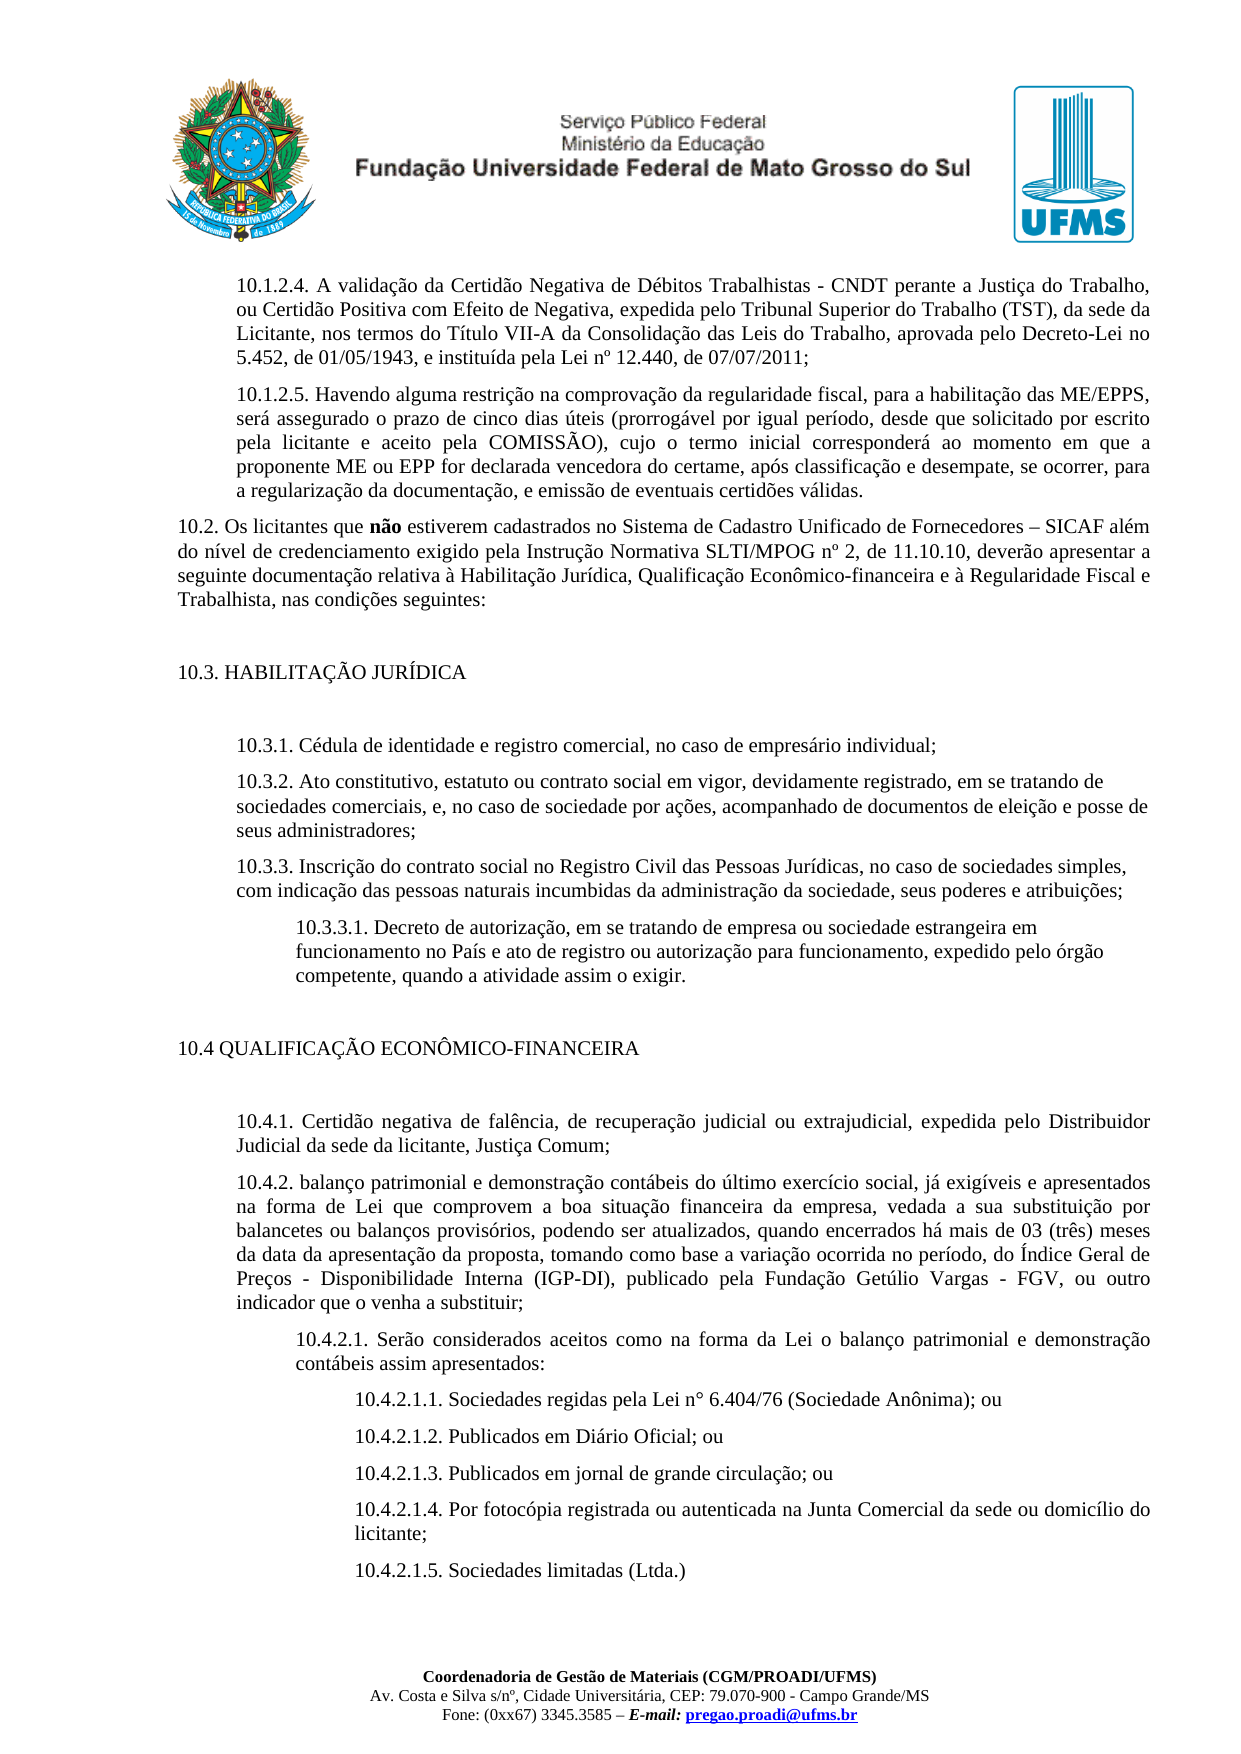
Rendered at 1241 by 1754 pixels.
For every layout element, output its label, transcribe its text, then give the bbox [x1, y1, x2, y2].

text 10.3.3. Inscrição do contrato social no Registro Civil das Pessoas Jurídicas, no caso de sociedades simples, com indicação das pessoas naturais incumbidas da administração da sociedade, seus poderes e atribuições; [236, 854, 1152, 902]
text 10.3. HABILITAÇÃO JURÍDICA [177, 660, 1152, 684]
picture [1016, 88, 1131, 240]
picture [355, 115, 970, 181]
text 10.4.2. balanço patrimonial e demonstração contábeis do último exercício social, já exigíveis e apresentados na forma de Lei que comprovem a boa situação financeira da empresa, vedada a sua substituição por balancetes ou balanços provisórios, podendo ser atualizados, quando encerrados há mais de 03 (três) meses da data da apresentação da proposta, tomando como base a variação ocorrida no período, do Índice Geral de Preços - Disponibilidade Interna (IGP-DI), publicado pela Fundação Getúlio Vargas - FGV, ou outro indicador que o venha a substituir; [236, 1170, 1152, 1314]
text 10.4.2.1.5. Sociedades limitadas (Ltda.) [354, 1558, 1152, 1582]
text 10.4.2.1. Serão considerados aceitos como na forma da Lei o balanço patrimonial e demonstração contábeis assim apresentados: [295, 1327, 1152, 1375]
picture [165, 78, 316, 242]
text 10.1.2.4. A validação da Certidão Negativa de Débitos Trabalhistas - CNDT perante a Justiça do Trabalho, ou Certidão Positiva com Efeito de Negativa, expedida pelo Tribunal Superior do Trabalho (TST), da sede da Licitante, nos termos do Título VII-A da Consolidação das Leis do Trabalho, aprovada pelo Decreto-Lei no 5.452, de 01/05/1943, e instituída pela Lei nº 12.440, de 07/07/2011; [236, 273, 1152, 369]
text 10.3.3.1. Decreto de autorização, em se tratando de empresa ou sociedade estrangeira em funcionamento no País e ato de registro ou autorização para funcionamento, expedido pelo órgão competente, quando a atividade assim o exigir. [295, 915, 1152, 987]
text 10.3.2. Ato constitutivo, estatuto ou contrato social em vigor, devidamente registrado, em se tratando de sociedades comerciais, e, no caso de sociedade por ações, acompanhado de documentos de eleição e posse de seus administradores; [236, 769, 1152, 842]
text 10.2. Os licitantes que não estiverem cadastrados no Sistema de Cadastro Unificado de Fornecedores – SICAF além do nível de credenciamento exigido pela Instrução Normativa SLTI/MPOG nº 2, de 11.10.10, deverão apresentar a seguinte documentação relativa à Habilitação Jurídica, Qualificação Econômico-financeira e à Regularidade Fiscal e Trabalhista, nas condições seguintes: [177, 514, 1152, 611]
text 10.4.2.1.2. Publicados em Diário Oficial; ou [354, 1424, 1152, 1448]
text 10.4.2.1.3. Publicados em jornal de grande circulação; ou [354, 1460, 1152, 1484]
text 10.4 QUALIFICAÇÃO ECONÔMICO-FINANCEIRA [177, 1036, 1152, 1060]
text 10.3.1. Cédula de identidade e registro comercial, no caso de empresário individual; [236, 733, 1152, 757]
text 10.4.2.1.4. Por fotocópia registrada ou autenticada na Junta Comercial da sede ou domicílio do licitante; [354, 1497, 1152, 1545]
text 10.4.2.1.1. Sociedades regidas pela Lei n° 6.404/76 (Sociedade Anônima); ou [354, 1387, 1152, 1411]
text 10.4.1. Certidão negativa de falência, de recuperação judicial ou extrajudicial, expedida pelo Distribuidor Judicial da sede da licitante, Justiça Comum; [236, 1109, 1152, 1157]
text 10.1.2.5. Havendo alguma restrição na comprovação da regularidade fiscal, para a habilitação das ME/EPPS, será assegurado o prazo de cinco dias úteis (prorrogável por igual período, desde que solicitado por escrito pela licitante e aceito pela COMISSÃO), cujo o termo inicial corresponderá ao momento em que a proponente ME ou EPP for declarada vencedora do certame, após classificação e desempate, se ocorrer, para a regularização da documentação, e emissão de eventuais certidões válidas. [236, 382, 1152, 502]
